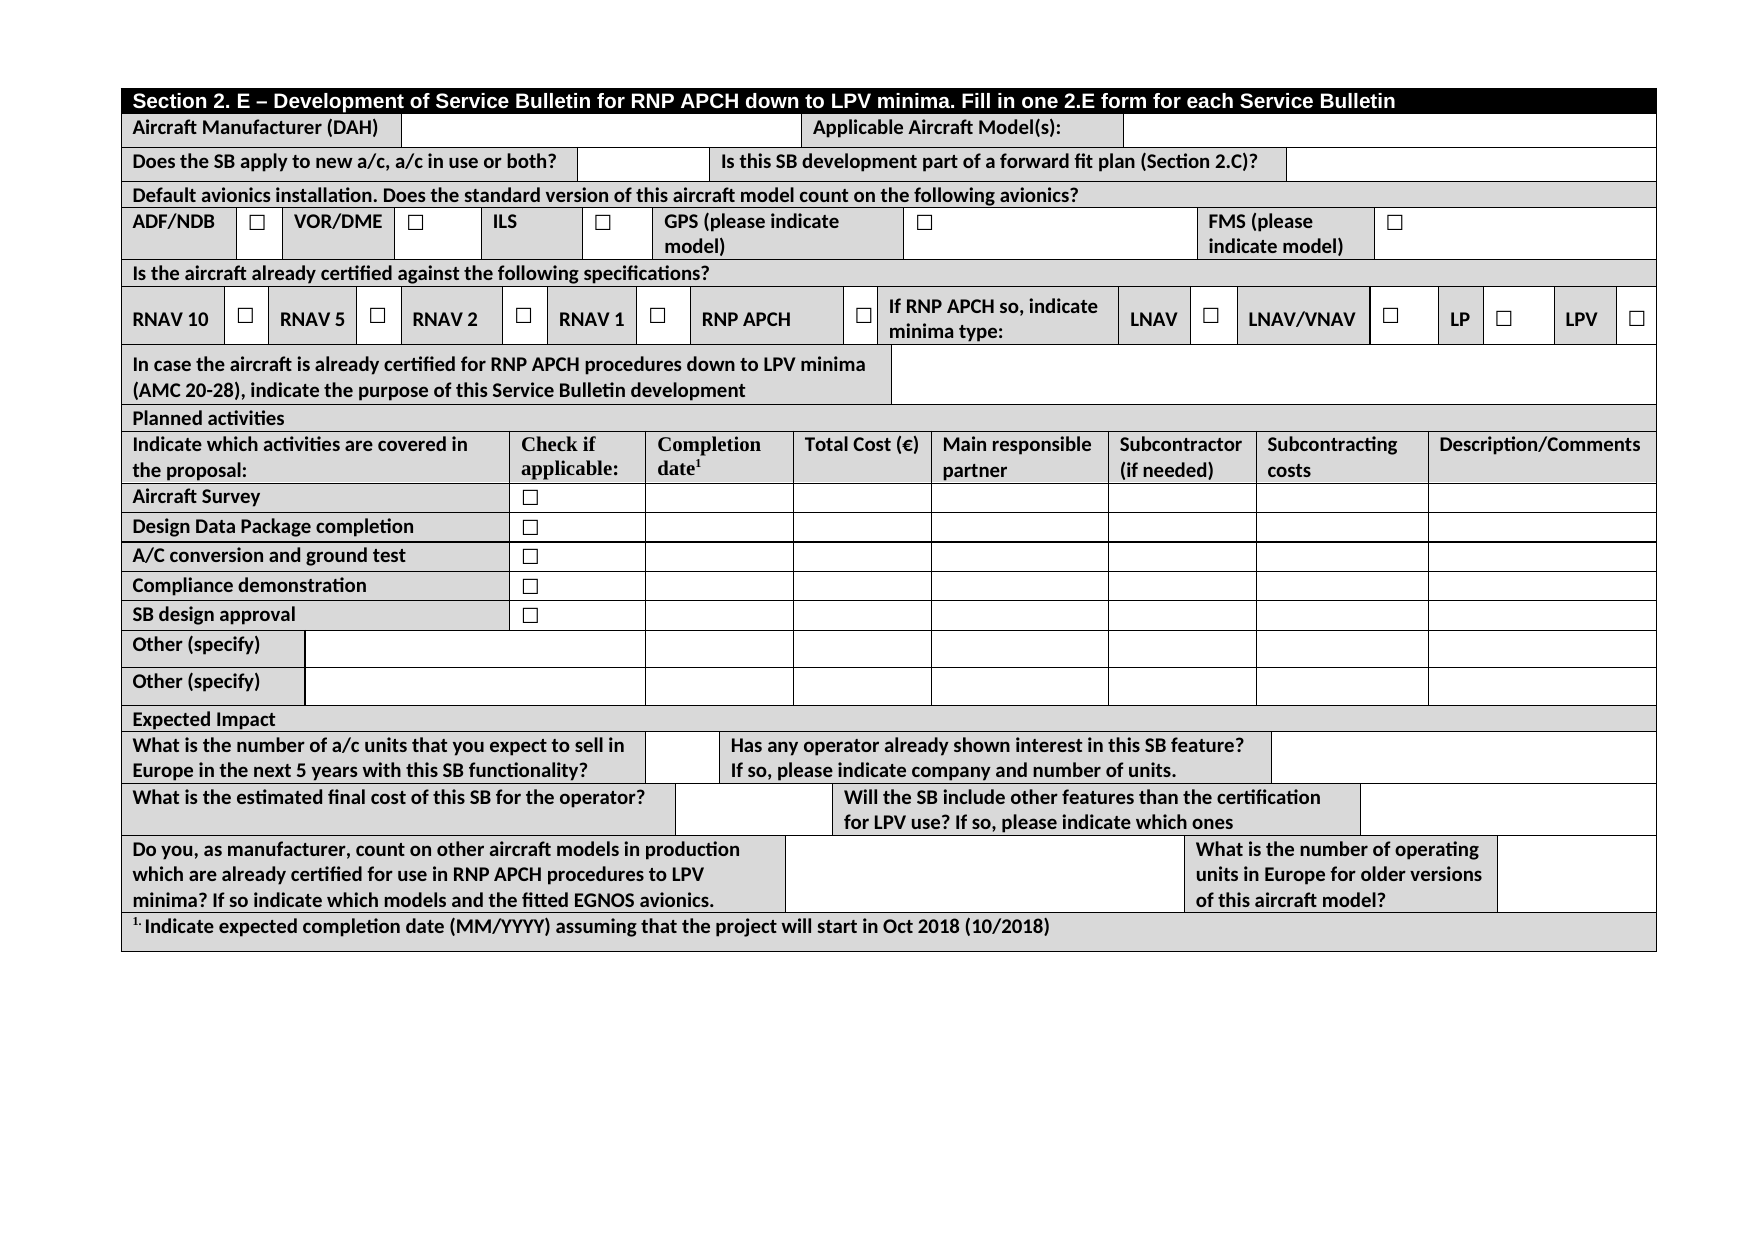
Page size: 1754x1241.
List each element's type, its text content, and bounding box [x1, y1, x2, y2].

table_cell A/C conversion and ground test [122, 543, 509, 571]
table_cell [1272, 732, 1656, 783]
table_cell [578, 148, 709, 181]
table_cell [932, 543, 1108, 571]
table_cell Aircraft Survey [122, 484, 509, 512]
table_cell [794, 668, 931, 705]
table_cell Total Cost (€) [794, 432, 931, 482]
table_cell What is the number of operating units in Europe for older versions of this aircraft model? [1185, 836, 1497, 912]
table_cell [794, 513, 931, 541]
table_cell [1257, 668, 1428, 705]
table_cell [1498, 836, 1656, 912]
table_cell Will the SB include other features than the certification for LPV use? If so, please indicate which ones [833, 784, 1360, 835]
table_cell [1109, 484, 1256, 512]
table_cell [786, 836, 1184, 912]
table_cell [1257, 572, 1428, 600]
table_cell [1257, 543, 1428, 571]
table_cell Is the aircraft already certified against the following specifications? [122, 260, 1656, 286]
table_cell [794, 484, 931, 512]
table_cell RNAV 10 [122, 287, 224, 344]
table_cell LNAV [1119, 287, 1190, 344]
table_cell [646, 543, 793, 571]
table_cell Is this SB development part of a forward fit plan (Section 2.C)? [710, 148, 1286, 181]
table_cell [892, 345, 1656, 404]
table_cell [1429, 484, 1656, 512]
table_cell Expected Impact [122, 706, 1656, 731]
table_cell [402, 114, 801, 147]
table_cell [1429, 572, 1656, 600]
table_cell Completion date1 [646, 432, 793, 482]
table_cell Do you, as manufacturer, count on other aircraft models in production which are already certified for use in RNP APCH procedures to LPV minima? If so indicate which models and the fitted EGNOS avionics. [122, 836, 785, 912]
table_cell [794, 543, 931, 571]
table_cell [932, 572, 1108, 600]
table_cell [1287, 148, 1656, 181]
table_cell Compliance demonstration [122, 572, 509, 600]
table_cell 1. Indicate expected completion date (MM/YYYY) assuming that the project will start in Oct 2018 (10/2018) [122, 913, 1656, 951]
table_cell [646, 601, 793, 630]
table_cell RNAV 1 [548, 287, 636, 344]
table_cell [1109, 668, 1256, 705]
table_cell [1109, 631, 1256, 667]
table_cell [932, 484, 1108, 512]
table_header Section 2. E – Development of Service Bulletin for RNP APCH down to LPV minima. Fill in one 2.E form for each Service Bulletin [122, 89, 1656, 113]
table_cell [932, 631, 1108, 667]
table_cell [1124, 114, 1656, 147]
table_cell [1429, 668, 1656, 705]
table_cell [1109, 572, 1256, 600]
table_cell Does the SB apply to new a/c, a/c in use or both? [122, 148, 577, 181]
table_cell [932, 668, 1108, 705]
table_cell [1429, 631, 1656, 667]
table_cell [794, 601, 931, 630]
table_cell [1109, 601, 1256, 630]
table_cell RNAV 5 [269, 287, 356, 344]
table_cell VOR/DME [283, 208, 394, 259]
table_cell [794, 631, 931, 667]
table_cell Subcontracting costs [1257, 432, 1428, 482]
table_cell [1257, 601, 1428, 630]
table_cell FMS (please indicate model) [1198, 208, 1374, 259]
table_cell Other (specify) [122, 668, 304, 705]
table_cell What is the estimated final cost of this SB for the operator? [122, 784, 675, 835]
table_cell [646, 732, 719, 783]
table_cell ILS [482, 208, 582, 259]
table_cell [932, 513, 1108, 541]
table_cell LP [1439, 287, 1483, 344]
table_cell [1109, 513, 1256, 541]
table_cell Default avionics installation. Does the standard version of this aircraft model count on the following avionics? [122, 182, 1656, 207]
table_cell [306, 668, 645, 705]
table_cell [646, 572, 793, 600]
table_cell [794, 572, 931, 600]
table_cell Main responsible partner [932, 432, 1108, 482]
table_cell GPS (please indicate model) [653, 208, 903, 259]
table_cell [1361, 784, 1656, 835]
table_cell In case the aircraft is already certified for RNP APCH procedures down to LPV minima (AMC 20-28), indicate the purpose of this Service Bulletin development [122, 345, 891, 404]
table_cell [1257, 513, 1428, 541]
table_cell [306, 631, 645, 667]
table_cell RNP APCH [691, 287, 843, 344]
table_cell Applicable Aircraft Model(s): [802, 114, 1123, 147]
table_cell [646, 631, 793, 667]
table_cell If RNP APCH so, indicate minima type: [878, 287, 1118, 344]
table_cell Aircraft Manufacturer (DAH) [122, 114, 401, 147]
table_cell Planned activities [122, 405, 1656, 431]
table_cell [646, 484, 793, 512]
table_cell [1257, 484, 1428, 512]
table_cell [646, 668, 793, 705]
table_cell Other (specify) [122, 631, 304, 667]
table_cell [1429, 543, 1656, 571]
table_cell [646, 513, 793, 541]
table_cell Check if applicable: [510, 432, 645, 482]
table_cell [1429, 601, 1656, 630]
table_cell [1257, 631, 1428, 667]
table_cell Description/Comments [1429, 432, 1656, 482]
table_cell ADF/NDB [122, 208, 236, 259]
table_cell Has any operator already shown interest in this SB feature? If so, please indicate company and number of units. [720, 732, 1271, 783]
table_cell SB design approval [122, 601, 509, 630]
table_cell [932, 601, 1108, 630]
table_cell Design Data Package completion [122, 513, 509, 541]
table_cell Indicate which activities are covered in the proposal: [122, 432, 509, 482]
table_cell What is the number of a/c units that you expect to sell in Europe in the next 5 years with this SB functionality? [122, 732, 645, 783]
table_cell Subcontractor (if needed) [1109, 432, 1256, 482]
table_cell RNAV 2 [402, 287, 502, 344]
table_cell [1109, 543, 1256, 571]
table_cell [1429, 513, 1656, 541]
table_cell [676, 784, 832, 835]
table_cell LPV [1555, 287, 1616, 344]
table_cell LNAV/VNAV [1238, 287, 1369, 344]
